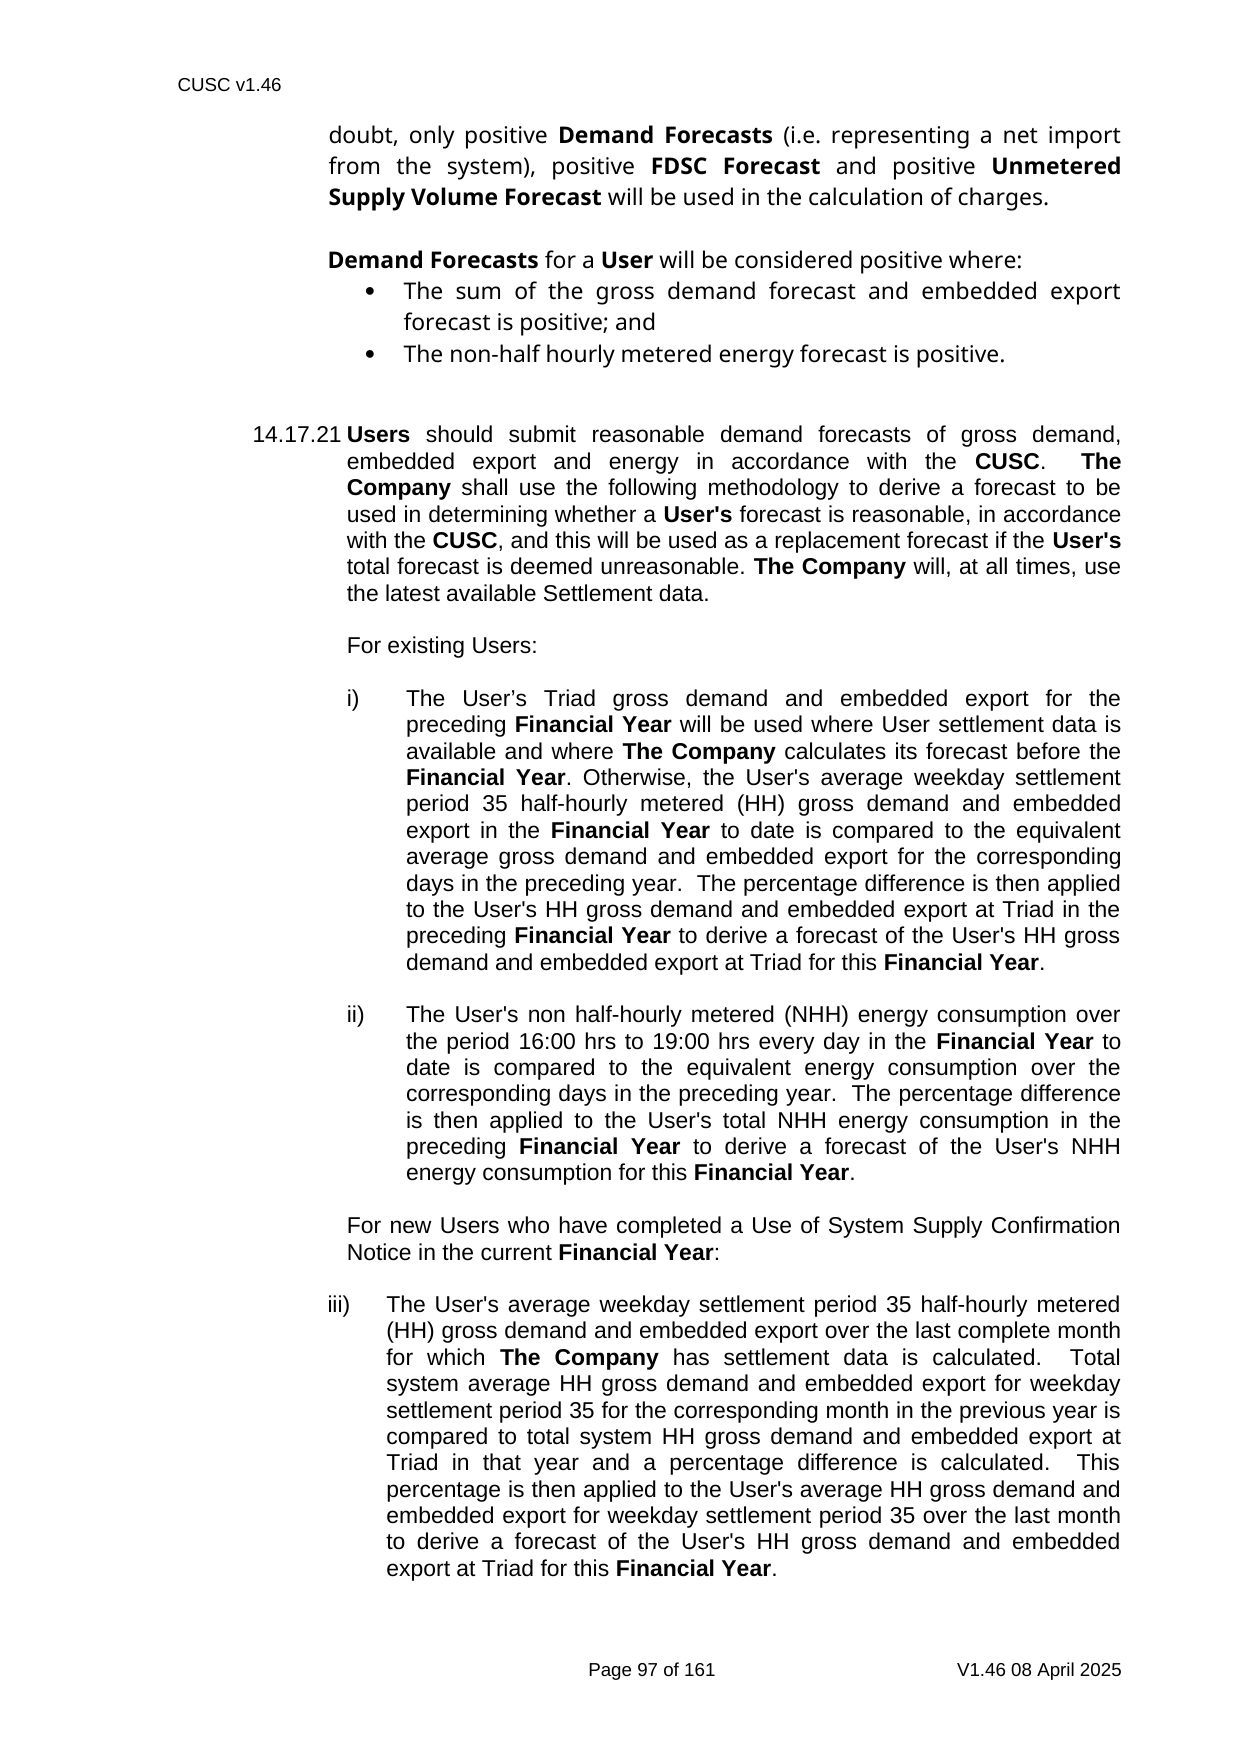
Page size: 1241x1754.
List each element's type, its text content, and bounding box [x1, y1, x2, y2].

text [328, 119, 1121, 212]
list Users should submit reasonable demand forecasts of gross demand, embedded export and energy in accordance with the CUSC. The Company shall use the following methodology to derive a forecast to be used in determining whether a User's forecast is reasonable, in accordance with the CUSC, and this will be used as a replacement forecast if the User's total forecast is deemed unreasonable. The Company will, at all times, use the latest available Settlement data. [252, 421, 1121, 606]
text For existing Users: [347, 632, 1121, 659]
text For new Users who have completed a Use of System Supply Confirmation Notice in the current Financial Year: [347, 1212, 1121, 1265]
text Demand Forecasts for a User will be considered positive where: [252, 244, 1121, 275]
list The non-half hourly metered energy forecast is positive. [366, 337, 1121, 369]
list The User's non half-hourly metered (NHH) energy consumption over the period 16:00 hrs to 19:00 hrs every day in the Financial Year to date is compared to the equivalent energy consumption over the corresponding days in the preceding year. The percentage difference is then applied to the User's total NHH energy consumption in the preceding Financial Year to derive a forecast of the User's NHH energy consumption for this Financial Year. [347, 1001, 1121, 1186]
list The User’s Triad gross demand and embedded export for the preceding Financial Year will be used where User settlement data is available and where The Company calculates its forecast before the Financial Year. Otherwise, the User's average weekday settlement period 35 half-hourly metered (HH) gross demand and embedded export in the Financial Year to date is compared to the equivalent average gross demand and embedded export for the corresponding days in the preceding year. The percentage difference is then applied to the User's HH gross demand and embedded export at Triad in the preceding Financial Year to derive a forecast of the User's HH gross demand and embedded export at Triad for this Financial Year. [347, 685, 1121, 975]
list The sum of the gross demand forecast and embedded export forecast is positive; and [366, 275, 1121, 337]
list The User's average weekday settlement period 35 half-hourly metered (HH) gross demand and embedded export over the last complete month for which The Company has settlement data is calculated. Total system average HH gross demand and embedded export for weekday settlement period 35 for the corresponding month in the previous year is compared to total system HH gross demand and embedded export at Triad in that year and a percentage difference is calculated. This percentage is then applied to the User's average HH gross demand and embedded export for weekday settlement period 35 over the last month to derive a forecast of the User's HH gross demand and embedded export at Triad for this Financial Year. [327, 1291, 1121, 1581]
